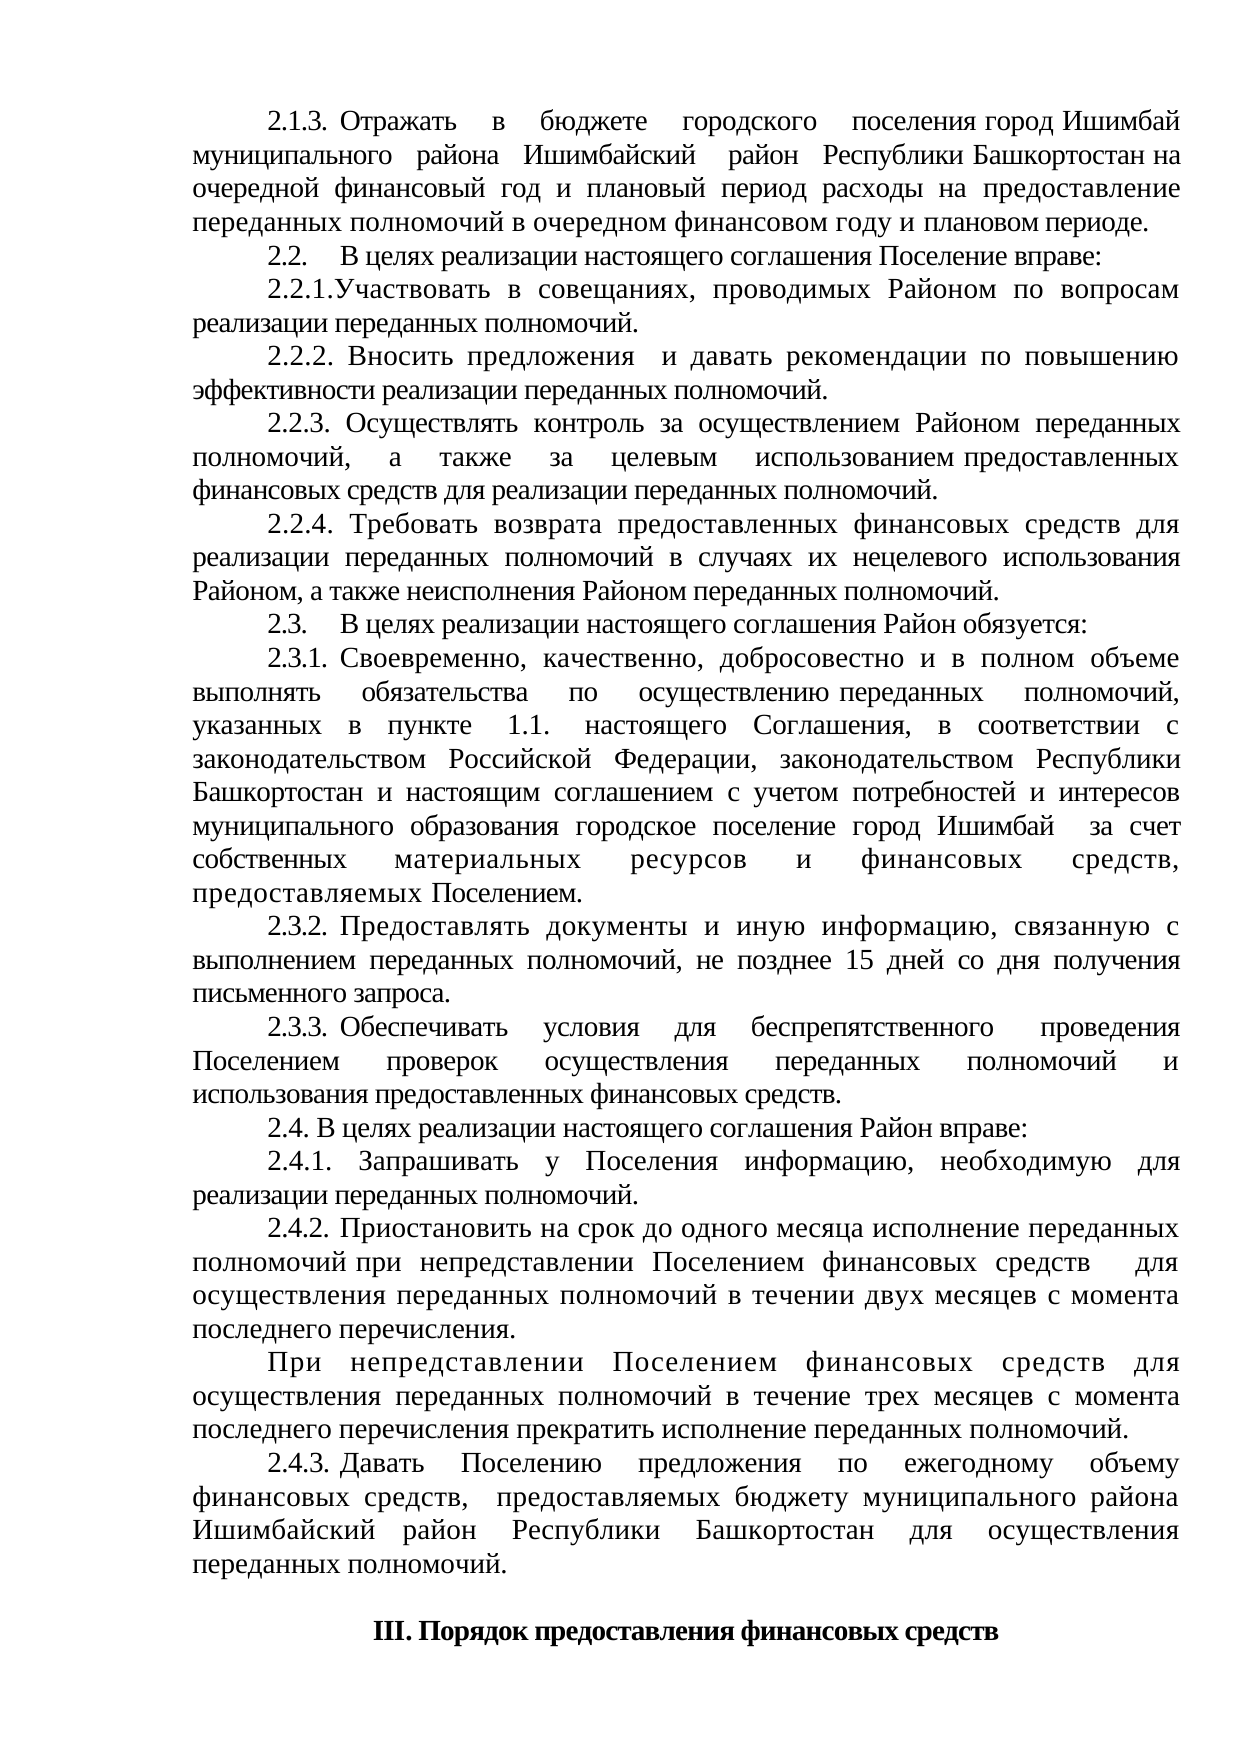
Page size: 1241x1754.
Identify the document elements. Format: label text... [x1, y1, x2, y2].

text 2.2.2. Вносить предложения и давать рекомендации по повышению эффективности реализации переданных полномочий. [192, 338, 1181, 405]
text 2.4.1. Запрашивать у Поселения информацию, необходимую для реализации переданных полномочий. [192, 1143, 1181, 1210]
text 2.2.3. Осуществлять контроль за осуществлением Районом переданных полномочий, а также за целевым использованием предоставленных финансовых средств для реализации переданных полномочий. [192, 405, 1181, 506]
text 2.3.2. Предоставлять документы и иную информацию, связанную с выполнением переданных полномочий, не позднее 15 дней со дня получения письменного запроса. [192, 908, 1181, 1009]
text 2.3.1. Своевременно, качественно, добросовестно и в полном объеме выполнять обязательства по осуществлению переданных полномочий, указанных в пункте 1.1. настоящего Соглашения, в соответствии с законодательством Российской Федерации, законодательством Республики Башкортостан и настоящим соглашением с учетом потребностей и интересов муниципального образования городское поселение город Ишимбай за счет собственных материальных ресурсов и финансовых средств, предоставляемых Поселением. [192, 640, 1181, 908]
text 2.3.3. Обеспечивать условия для беспрепятственного проведения Поселением проверок осуществления переданных полномочий и использования предоставленных финансовых средств. [192, 1009, 1181, 1110]
text 2.2.1.Участвовать в совещаниях, проводимых Районом по вопросам реализации переданных полномочий. [192, 271, 1181, 338]
text III. Порядок предоставления финансовых средств [192, 1613, 1181, 1646]
text 2.2. В целях реализации настоящего соглашения Поселение вправе: [192, 238, 1181, 271]
text При непредставлении Поселением финансовых средств для осуществления переданных полномочий в течение трех месяцев с момента последнего перечисления прекратить исполнение переданных полномочий. [192, 1344, 1181, 1445]
text 2.4.2. Приостановить на срок до одного месяца исполнение переданных полномочий при непредставлении Поселением финансовых средств для осуществления переданных полномочий в течении двух месяцев с момента последнего перечисления. [192, 1210, 1181, 1344]
text 2.3. В целях реализации настоящего соглашения Район обязуется: [192, 607, 1181, 640]
text 2.4. В целях реализации настоящего соглашения Район вправе: [192, 1110, 1181, 1143]
text 2.1.3. Отражать в бюджете городского поселения город Ишимбай муниципального района Ишимбайский район Республики Башкортостан на очередной финансовый год и плановый период расходы на предоставление переданных полномочий в очередном финансовом году и плановом периоде. [192, 103, 1181, 238]
text 2.4.3. Давать Поселению предложения по ежегодному объему финансовых средств, предоставляемых бюджету муниципального района Ишимбайский район Республики Башкортостан для осуществления переданных полномочий. [192, 1445, 1181, 1579]
text 2.2.4. Требовать возврата предоставленных финансовых средств для реализации переданных полномочий в случаях их нецелевого использования Районом, а также неисполнения Районом переданных полномочий. [192, 506, 1181, 607]
